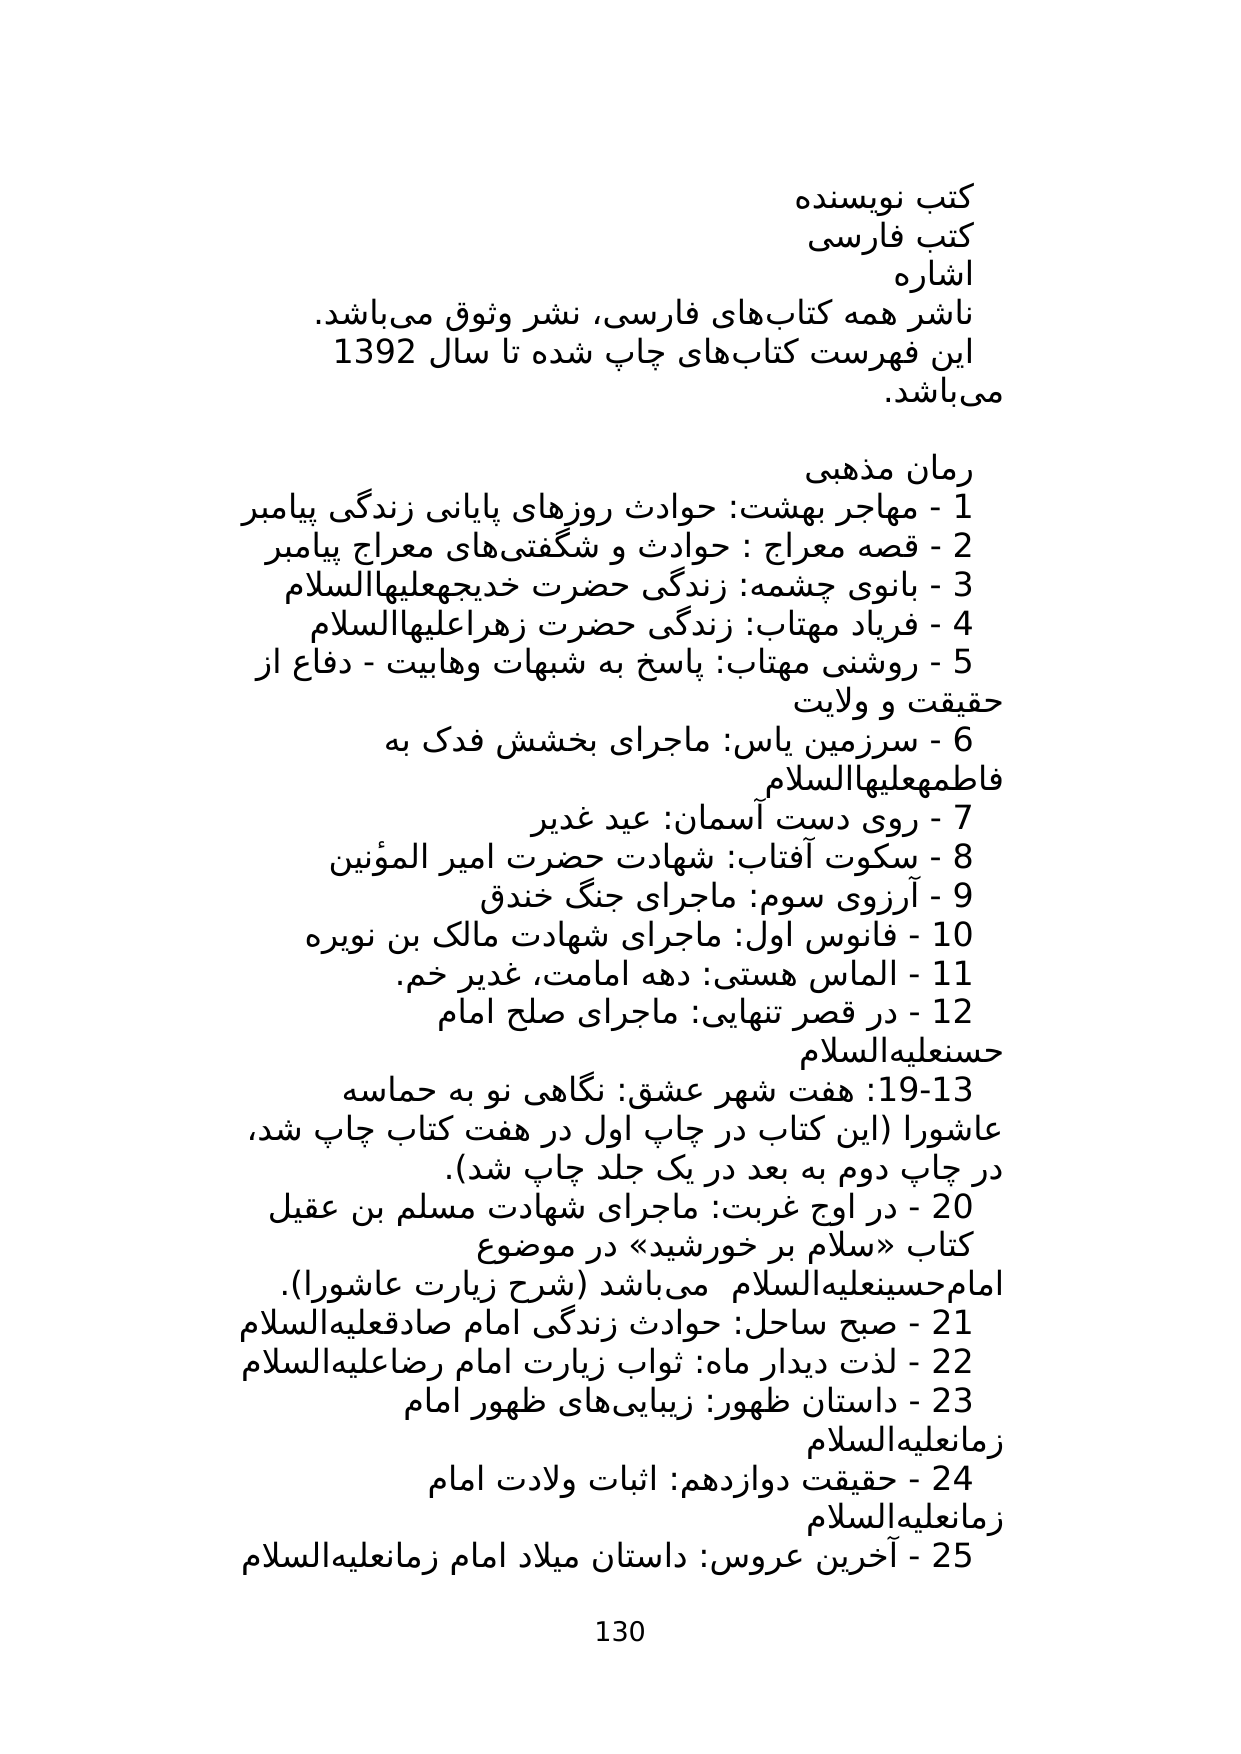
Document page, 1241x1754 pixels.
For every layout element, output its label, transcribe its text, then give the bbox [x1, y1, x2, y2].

text 22 - لذت دیدار ماه: ثواب زیارت امام رضاعليه‌السلام [236, 1342, 1004, 1381]
text 2 - قصه معراج : حوادث و شگفتی‌های معراج پیامبر [236, 526, 1004, 565]
text کتاب «سلام بر خورشید» در موضوع امام‌حسینعليه‌السلام می‌باشد (شرح زیارت عاشورا). [236, 1226, 1004, 1304]
text 9 - آرزوی سوم: ماجرای جنگ خندق [236, 876, 1004, 915]
text کتب فارسی [236, 216, 1004, 255]
text 21 - صبح ساحل: حوادث زندگی امام صادقعليه‌السلام [236, 1304, 1004, 1342]
text 25 - آخرین عروس: داستان میلاد امام زمانعليه‌السلام [236, 1537, 1004, 1576]
text 19-13: هفت شهر عشق: نگاهی نو به حماسه عاشورا (این کتاب در چاپ اول در هفت کتاب چاپ شد، در چاپ دوم به بعد در یک جلد چاپ شد). [236, 1071, 1004, 1187]
text 8 - سکوت آفتاب: شهادت حضرت امیر المؤنین [236, 837, 1004, 876]
text 3 - بانوی چشمه: زندگی حضرت خدیجهعليها‌السلام [236, 565, 1004, 604]
text 7 - روی دست آسمان: عید غدیر [236, 798, 1004, 837]
text 12 - در قصر تنهایی: ماجرای صلح امام حسنعليه‌السلام [236, 993, 1004, 1071]
text 1 - مهاجر بهشت: حوادث روزهای پایانی زندگی پیامبر [236, 487, 1004, 526]
text 5 - روشنی مهتاب: پاسخ به شبهات وهابیت - دفاع از حقیقت و ولایت [236, 643, 1004, 721]
text 20 - در اوج غربت: ماجرای شهادت مسلم بن عقیل [236, 1187, 1004, 1226]
text ناشر همه کتاب‌های فارسی، نشر وثوق می‌باشد. [236, 294, 1004, 333]
text کتب نویسنده [236, 177, 1004, 216]
text 23 - داستان ظهور: زیبایی‌های ظهور امام زمانعليه‌السلام [236, 1381, 1004, 1459]
text اشاره [236, 255, 1004, 294]
text رمان مذهبی [236, 449, 1004, 487]
text 24 - حقیقت دوازدهم: اثبات ولادت امام زمانعليه‌السلام [236, 1459, 1004, 1537]
text 11 - الماس هستی: دهه امامت، غدیر خم. [236, 954, 1004, 993]
text 4 - فریاد مهتاب: زندگی حضرت زهراعليها‌السلام [236, 604, 1004, 643]
text 6 - سرزمین یاس: ماجرای بخشش فدک به فاطمهعليها‌السلام [236, 721, 1004, 798]
text این فهرست کتاب‌های چاپ شده تا سال 1392 می‌باشد. [236, 333, 1004, 410]
text 10 - فانوس اول: ماجرای شهادت مالک بن نویره [236, 915, 1004, 954]
